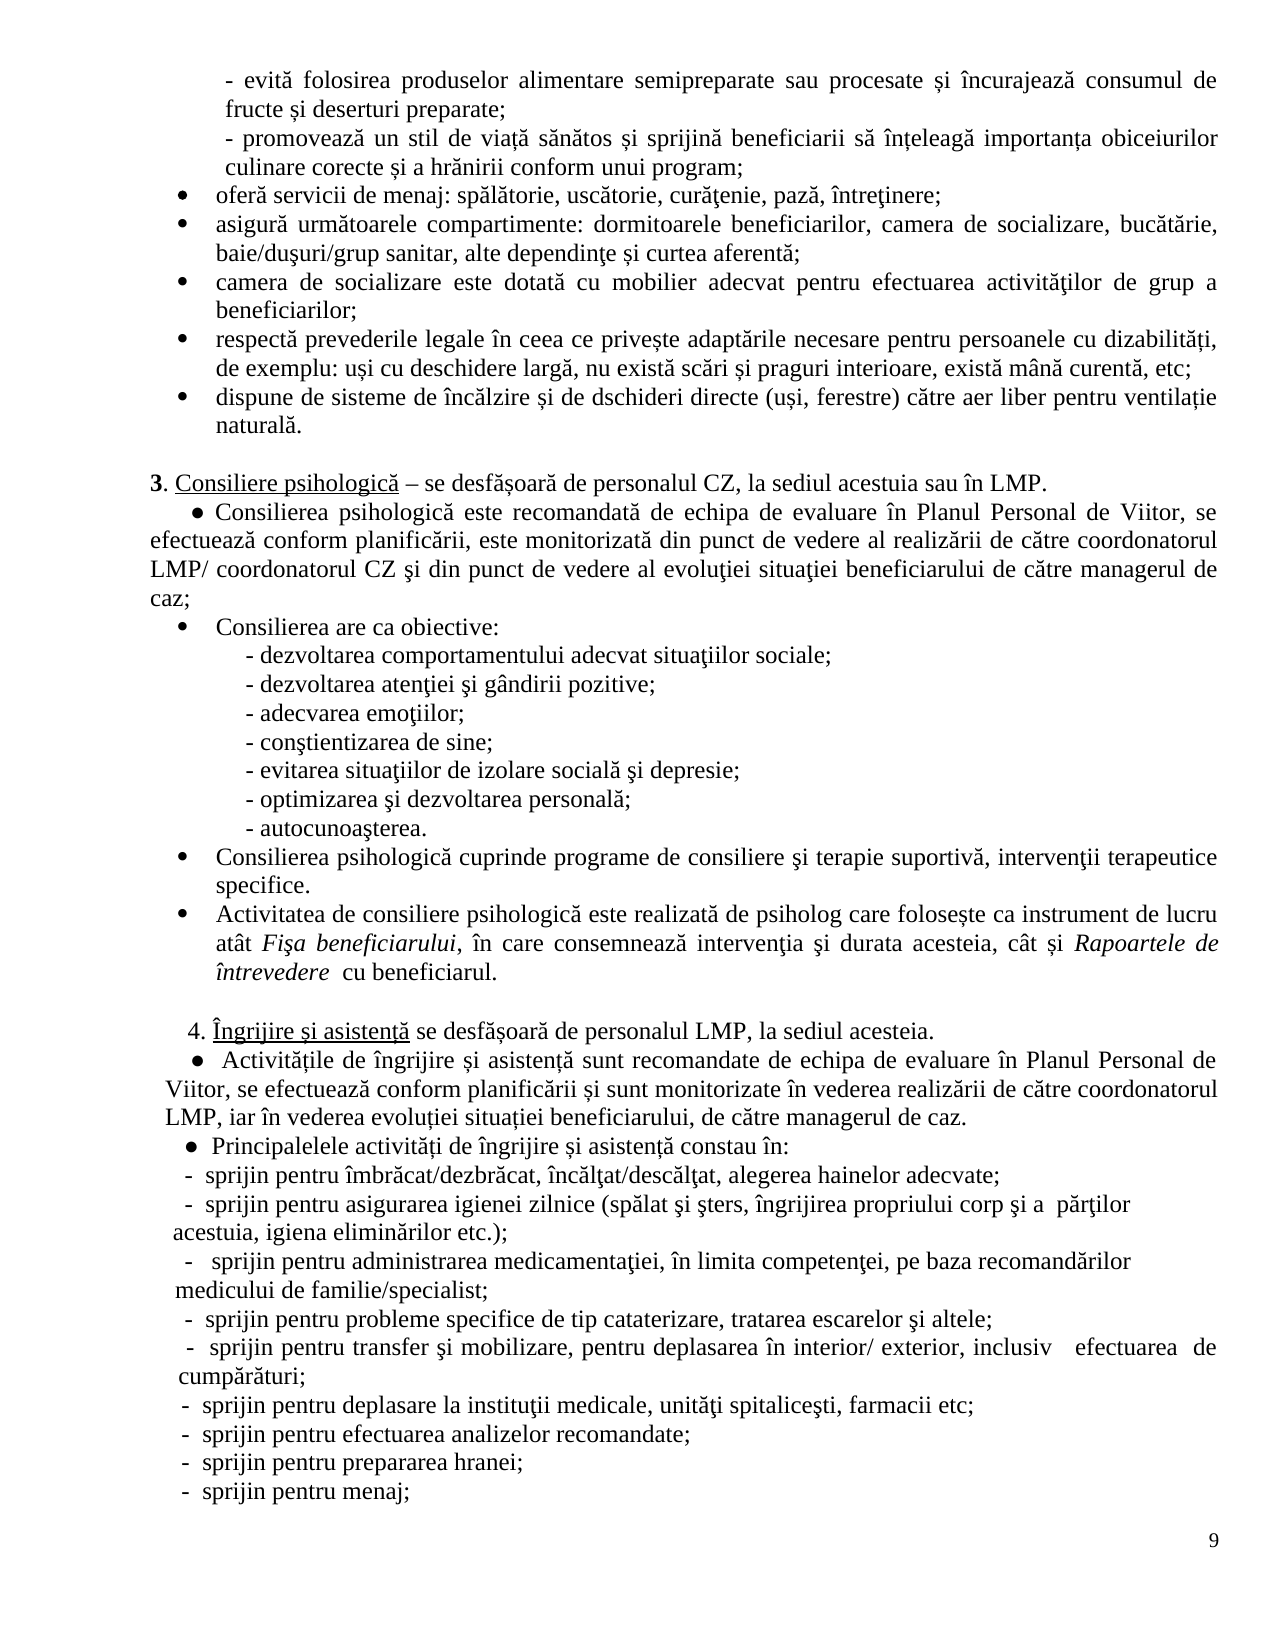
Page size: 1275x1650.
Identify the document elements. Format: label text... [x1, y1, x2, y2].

text ● Principalelele activități de îngrijire și asistență constau în: [165, 1131, 1219, 1160]
text ● Consilierea psihologică este recomandată de echipa de evaluare în Planul Personal de Viitor, se efectuează conform planificării, este monitorizată din punct de vedere al realizării de către coordonatorul LMP/ coordonatorul CZ şi din punct de vedere al evoluţiei situaţiei beneficiarului de către managerul de caz; [150, 497, 1219, 612]
text - sprijin pentru transfer şi mobilizare, pentru deplasarea în interior/ exterior, inclusiv efectuarea de cumpărături; [178, 1332, 1219, 1390]
text - optimizarea şi dezvoltarea personală; [150, 784, 1219, 813]
text - evitarea situaţiilor de izolare socială şi depresie; [150, 756, 1219, 784]
list oferă servicii de menaj: spălătorie, uscătorie, curăţenie, pază, întreţinere; [178, 181, 1219, 209]
text - sprijin pentru probleme specifice de tip cataterizare, tratarea escarelor şi altele; [178, 1304, 1219, 1332]
list - evită folosirea produselor alimentare semipreparate sau procesate și încurajează consumul de fructe și deserturi preparate; [225, 66, 1219, 123]
text - adecvarea emoţiilor; [150, 698, 1219, 727]
list - promovează un stil de viață sănătos și sprijină beneficiarii să înțeleagă importanța obiceiurilor culinare corecte și a hrănirii conform unui program; [225, 123, 1219, 181]
list camera de socializare este dotată cu mobilier adecvat pentru efectuarea activităţilor de grup a beneficiarilor; [178, 267, 1219, 324]
list respectă prevederile legale în ceea ce privește adaptările necesare pentru persoanele cu dizabilități, de exemplu: uși cu deschidere largă, nu există scări și praguri interioare, există mână curentă, etc; [178, 324, 1219, 382]
text - sprijin pentru deplasare la instituţii medicale, unităţi spitaliceşti, farmacii etc; [169, 1390, 1219, 1419]
text - sprijin pentru asigurarea igienei zilnice (spălat şi şters, îngrijirea propriului corp şi a părţilor [178, 1189, 1219, 1217]
text - sprijin pentru administrarea medicamentaţiei, în limita competenţei, pe baza recomandărilor [178, 1246, 1219, 1275]
list Activitatea de consiliere psihologică este realizată de psiholog care folosește ca instrument de lucru atât Fişa beneficiarului, în care consemnează intervenţia şi durata acesteia, cât și Rapoartele de întrevedere cu beneficiarul. [178, 899, 1219, 986]
text - sprijin pentru efectuarea analizelor recomandate; [150, 1419, 1219, 1447]
list dispune de sisteme de încălzire și de dschideri directe (uși, ferestre) către aer liber pentru ventilație naturală. [178, 382, 1219, 439]
text - sprijin pentru prepararea hranei; [150, 1447, 1219, 1476]
text - sprijin pentru menaj; [150, 1476, 1219, 1505]
list asigură următoarele compartimente: dormitoarele beneficiarilor, camera de socializare, bucătărie, baie/duşuri/grup sanitar, alte dependinţe și curtea aferentă; [178, 209, 1219, 267]
text - dezvoltarea comportamentului adecvat situaţiilor sociale; [150, 641, 1219, 669]
text ● Activitățile de îngrijire și asistență sunt recomandate de echipa de evaluare în Planul Personal de Viitor, se efectuează conform planificării și sunt monitorizate în vederea realizării de către coordonatorul LMP, iar în vederea evoluției situației beneficiarului, de către managerul de caz. [165, 1045, 1219, 1131]
text - conştientizarea de sine; [150, 727, 1219, 756]
list Consilierea psihologică cuprinde programe de consiliere şi terapie suportivă, intervenţii terapeutice specifice. [178, 842, 1219, 899]
text medicului de familie/specialist; [150, 1275, 1219, 1304]
text - autocunoaşterea. [150, 813, 1219, 842]
text 3. Consiliere psihologică – se desfășoară de personalul CZ, la sediul acestuia sau în LMP. [150, 468, 1219, 497]
list Consilierea are ca obiective: [178, 612, 1219, 641]
text 4. Îngrijire și asistență se desfășoară de personalul LMP, la sediul acesteia. [187, 1016, 1219, 1045]
text - dezvoltarea atenţiei şi gândirii pozitive; [150, 669, 1219, 698]
text - sprijin pentru îmbrăcat/dezbrăcat, încălţat/descălţat, alegerea hainelor adecvate; [178, 1160, 1219, 1189]
text acestuia, igiena eliminărilor etc.); [150, 1217, 1219, 1246]
